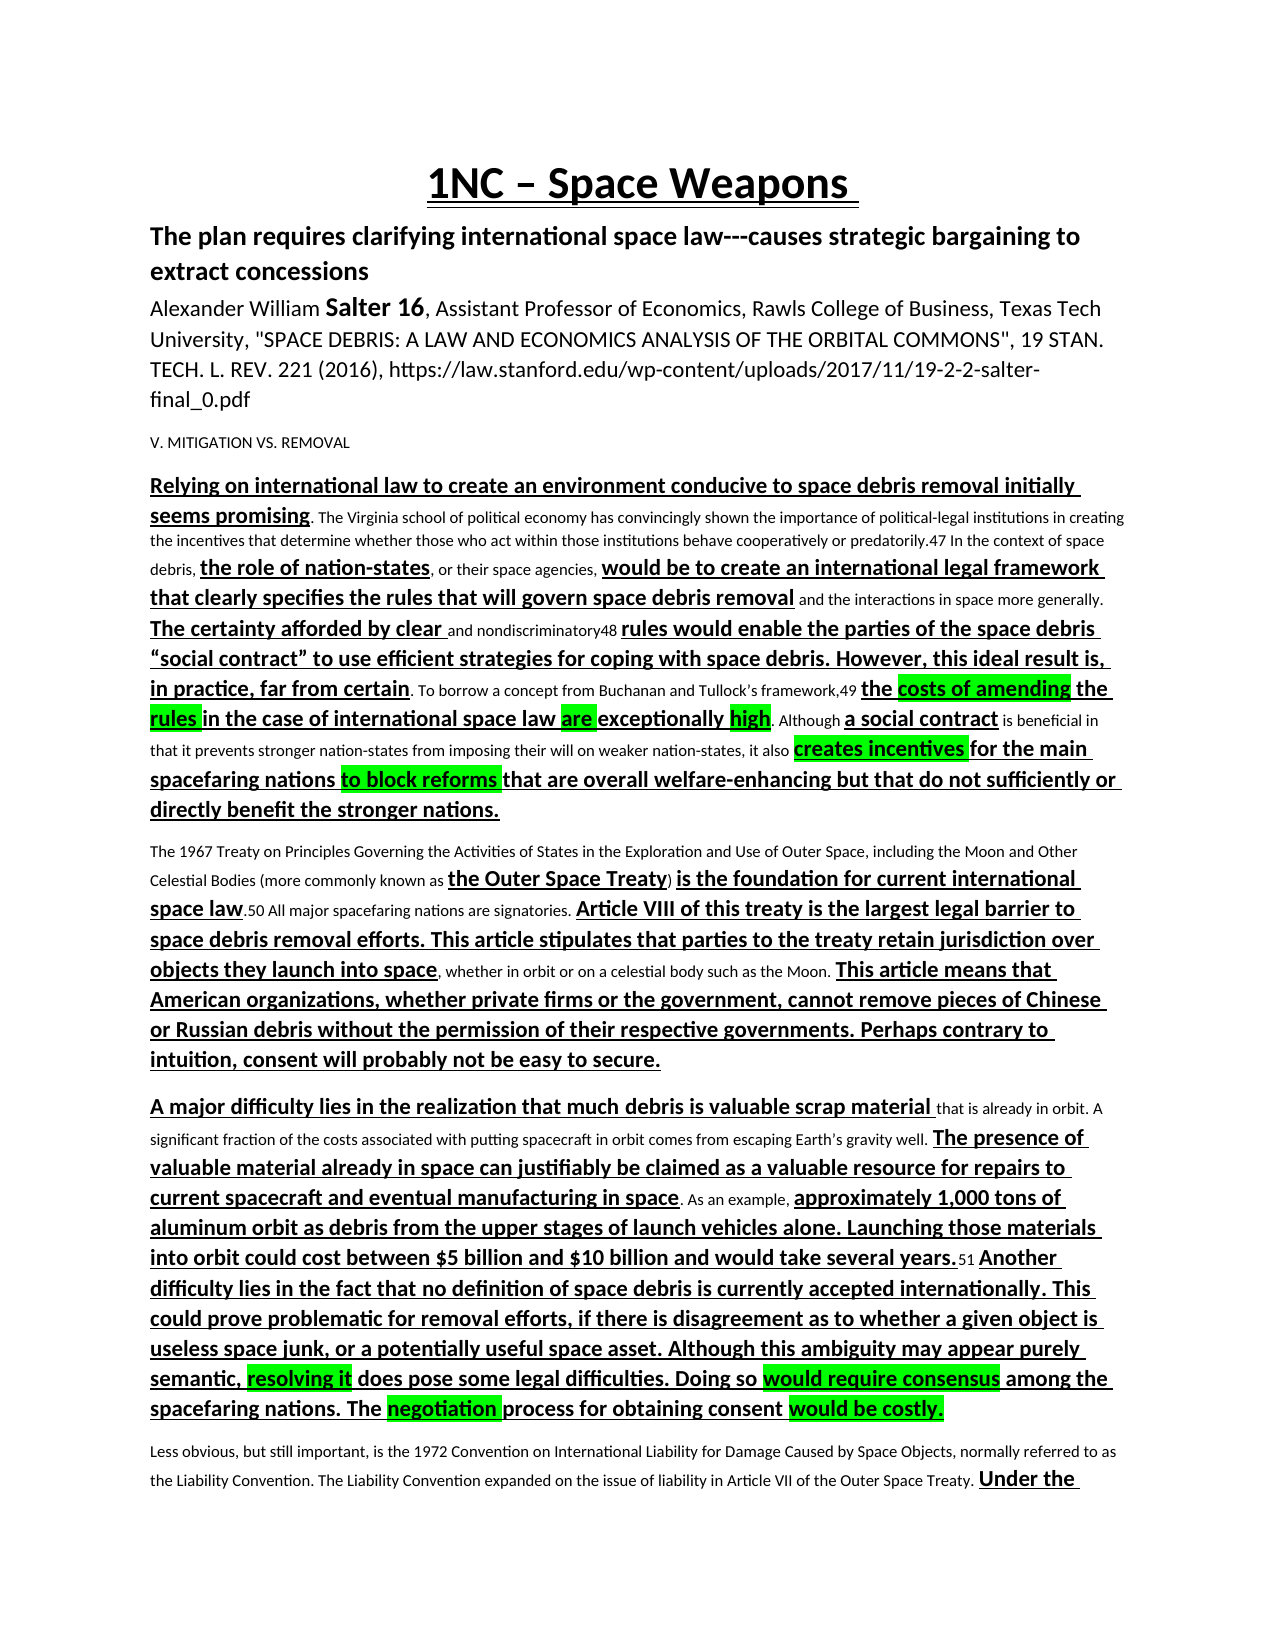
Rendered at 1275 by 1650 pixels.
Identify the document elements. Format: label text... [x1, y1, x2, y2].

subtitle The plan requires clarifying international space law---causes strategic bargaining to extract concessions [150, 219, 1125, 287]
text The 1967 Treaty on Principles Governing the Activities of States in the Exploration and Use of Outer Space, including the Moon and Other Celestial Bodies (more commonly known as the Outer Space Treaty) is the foundation for current international space law.50 All major spacefaring nations are signatories. Article VIII of this treaty is the largest legal barrier to space debris removal efforts. This article stipulates that parties to the treaty retain jurisdiction over objects they launch into space, whether in orbit or on a celestial body such as the Moon. This article means that American organizations, whether private firms or the government, cannot remove pieces of Chinese or Russian debris without the permission of their respective governments. Perhaps contrary to intuition, consent will probably not be easy to secure. [150, 842, 1125, 1073]
subtitle 1NC – Space Weapons [150, 154, 1125, 210]
text Alexander William Salter 16, Assistant Professor of Economics, Rawls College of Business, Texas Tech University, "SPACE DEBRIS: A LAW AND ECONOMICS ANALYSIS OF THE ORBITAL COMMONS", 19 STAN. TECH. L. REV. 221 (2016), https://law.stanford.edu/wp-content/uploads/2017/11/19-2-2-salter-final_0.pdf [150, 290, 1125, 413]
text V. MITIGATION VS. REMOVAL [150, 432, 1125, 453]
text Relying on international law to create an environment conducive to space debris removal initially seems promising. The Virginia school of political economy has convincingly shown the importance of political-legal institutions in creating the incentives that determine whether those who act within those institutions behave cooperatively or predatorily.47 In the context of space debris, the role of nation-states, or their space agencies, would be to create an international legal framework that clearly specifies the rules that will govern space debris removal and the interactions in space more generally. The certainty afforded by clear and nondiscriminatory48 rules would enable the parties of the space debris “social contract” to use efficient strategies for coping with space debris. However, this ideal result is, in practice, far from certain. To borrow a concept from Buchanan and Tullock’s framework,49 the costs of amending the rules in the case of international space law are exceptionally high. Although a social contract is beneficial in that it prevents stronger nation-states from imposing their will on weaker nation-states, it also creates incentives for the main spacefaring nations to block reforms that are overall welfare-enhancing but that do not sufficiently or directly benefit the stronger nations. [150, 471, 1125, 823]
text A major difficulty lies in the realization that much debris is valuable scrap material that is already in orbit. A significant fraction of the costs associated with putting spacecraft in orbit comes from escaping Earth’s gravity well. The presence of valuable material already in space can justifiably be claimed as a valuable resource for repairs to current spacecraft and eventual manufacturing in space. As an example, approximately 1,000 tons of aluminum orbit as debris from the upper stages of launch vehicles alone. Launching those materials into orbit could cost between $5 billion and $10 billion and would take several years.51 Another difficulty lies in the fact that no definition of space debris is currently accepted internationally. This could prove problematic for removal efforts, if there is disagreement as to whether a given object is useless space junk, or a potentially useful space asset. Although this ambiguity may appear purely semantic, resolving it does pose some legal difficulties. Doing so would require consensus among the spacefaring nations. The negotiation process for obtaining consent would be costly. [150, 1092, 1125, 1422]
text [150, 1441, 1125, 1492]
